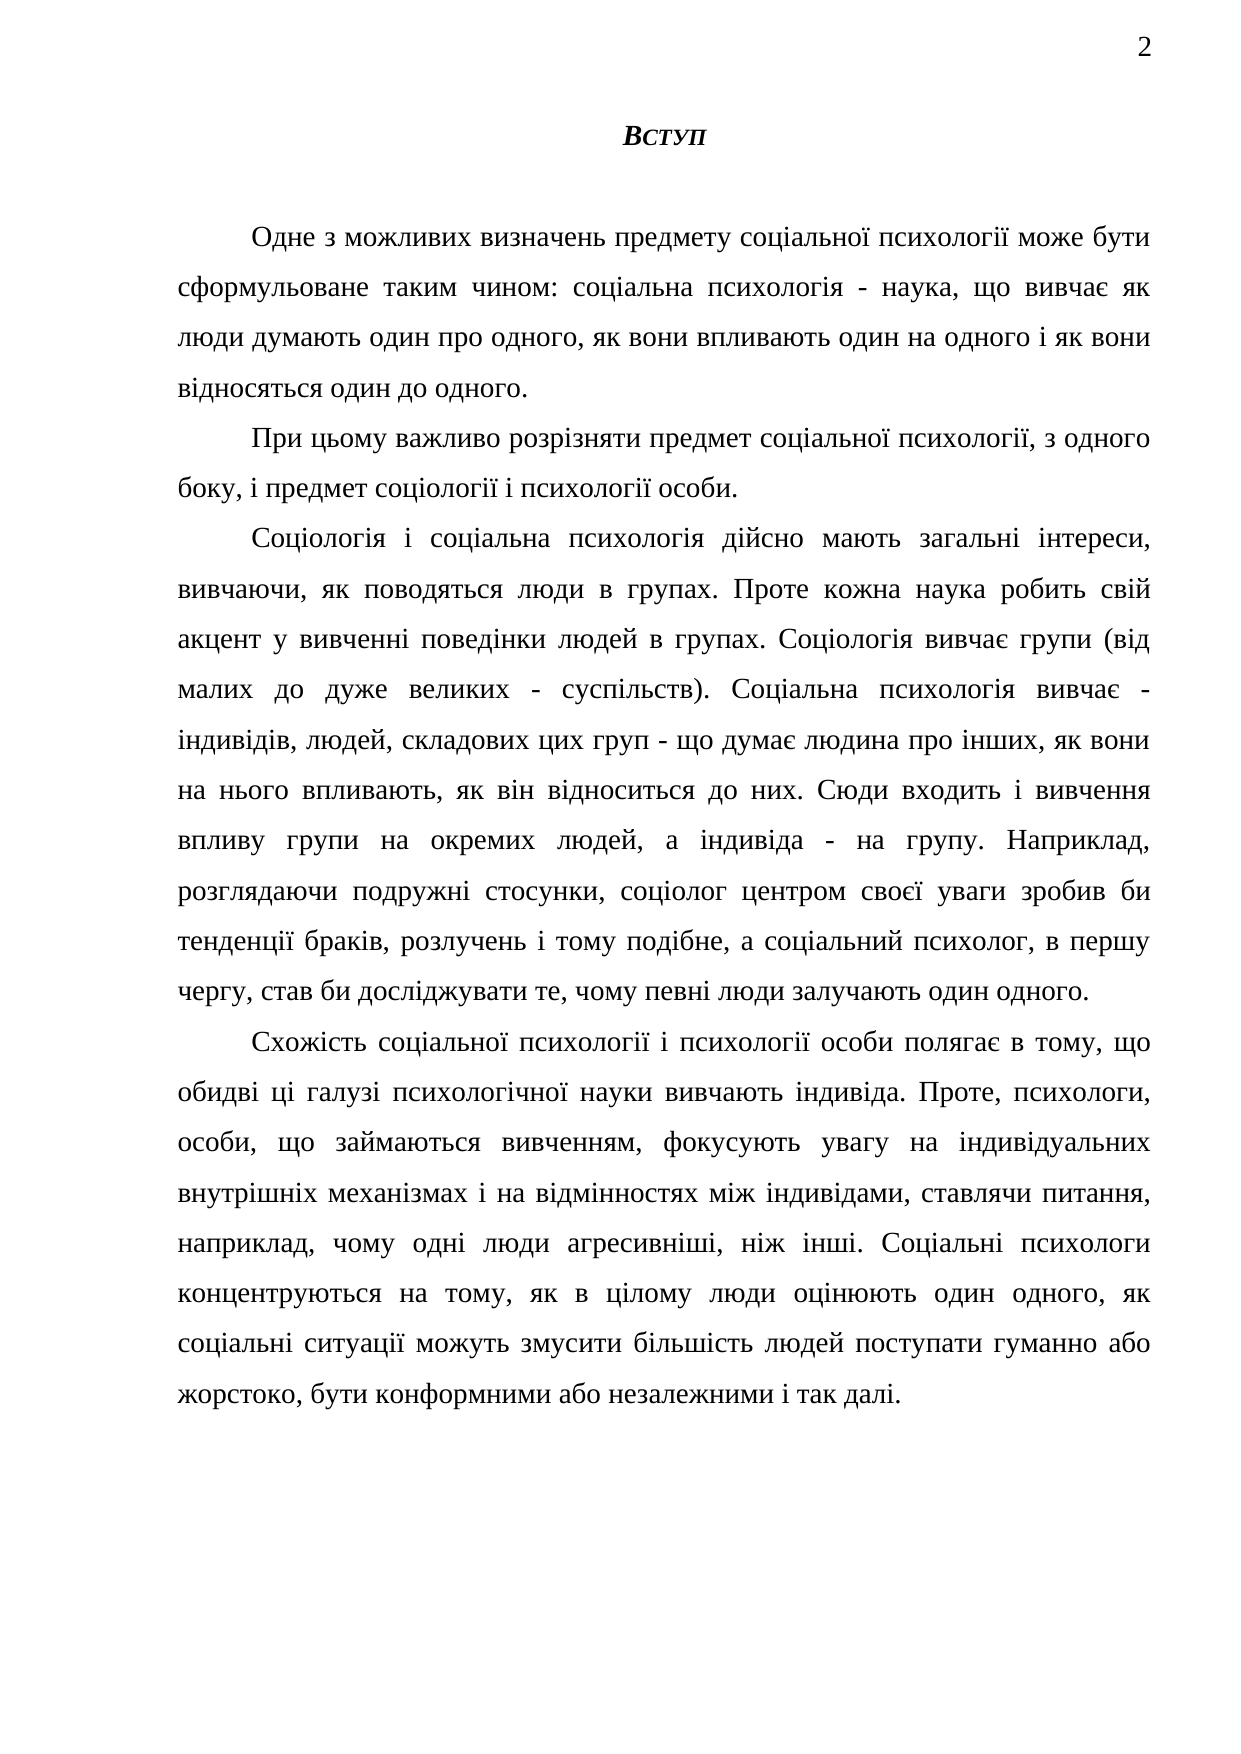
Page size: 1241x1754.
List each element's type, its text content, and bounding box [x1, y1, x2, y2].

text Схожість соціальної психології і психології особи полягає в тому, що обидві ці галузі психологічної науки вивчають індивіда. Проте, психологи, особи, що займаються вивченням, фокусують увагу на індивідуальних внутрішніх механізмах і на відмінностях між індивідами, ставлячи питання, наприклад, чому одні люди агресивніші, ніж інші. Соціальні психологи концентруються на тому, як в цілому люди оцінюють один одного, як соціальні ситуації можуть змусити більшість людей поступати гуманно або жорстоко, бути конформними або незалежними і так далі. [177, 1024, 1152, 1409]
text При цьому важливо розрізняти предмет соціальної психології, з одного боку, і предмет соціології і психології особи. [177, 420, 1152, 504]
subtitle Вступ [177, 118, 1152, 152]
text Одне з можливих визначень предмету соціальної психології може бути сформульоване таким чином: соціальна психологія - наука, що вивчає як люди думають один про одного, як вони впливають один на одного і як вони відносяться один до одного. [177, 219, 1152, 403]
text Соціологія і соціальна психологія дійсно мають загальні інтереси, вивчаючи, як поводяться люди в групах. Проте кожна наука робить свій акцент у вивченні поведінки людей в групах. Соціологія вивчає групи (від малих до дуже великих - суспільств). Соціальна психологія вивчає - індивідів, людей, складових цих груп - що думає людина про інших, як вони на нього впливають, як він відноситься до них. Сюди входить і вивчення впливу групи на окремих людей, а індивіда - на групу. Наприклад, розглядаючи подружні стосунки, соціолог центром своєї уваги зробив би тенденції браків, розлучень і тому подібне, а соціальний психолог, в першу чергу, став би досліджувати те, чому певні люди залучають один одного. [177, 521, 1152, 1007]
